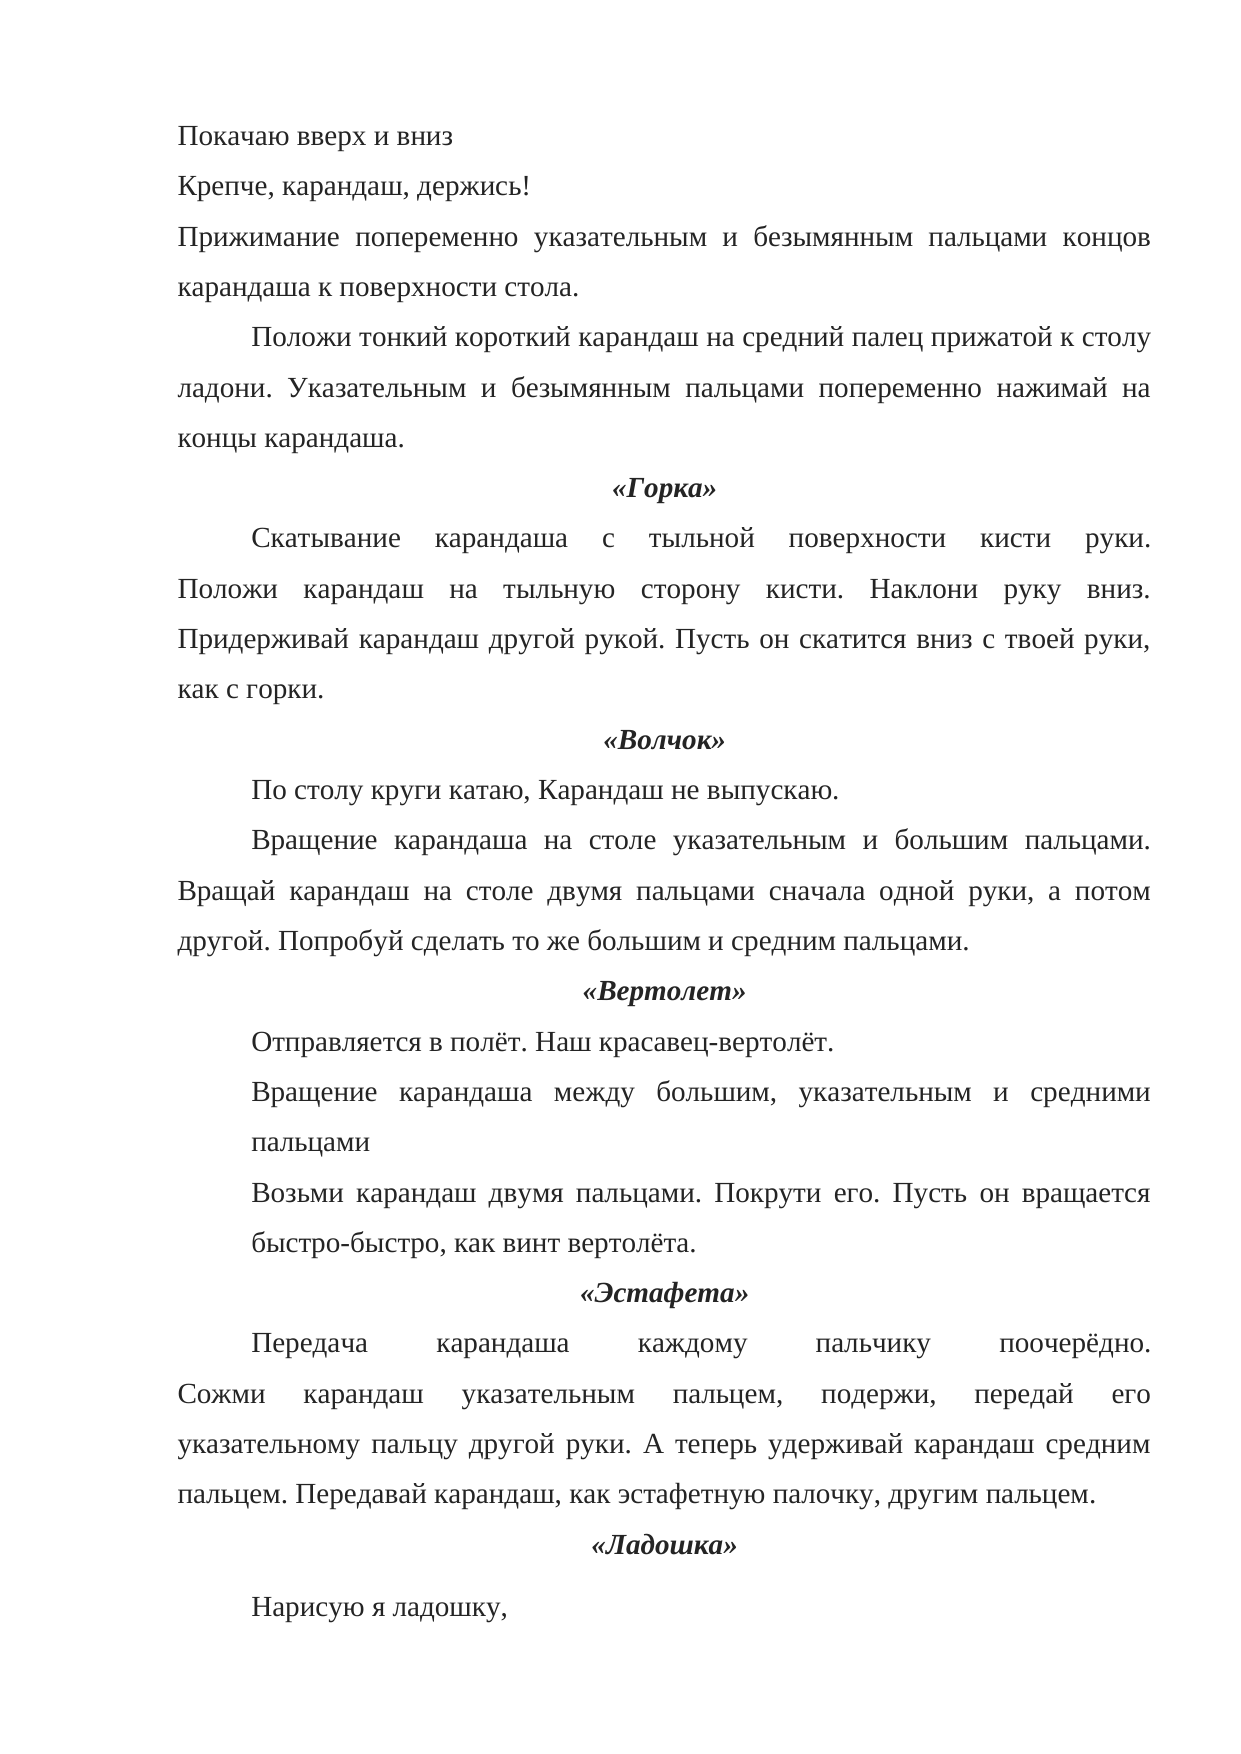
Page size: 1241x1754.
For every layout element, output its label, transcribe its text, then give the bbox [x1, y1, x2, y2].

text Отправляется в полёт. Наш красавец-вертолёт. [177, 1024, 1152, 1057]
text Скатывание карандаша с тыльной поверхности кисти руки. Положи карандаш на тыльную сторону кисти. Наклони руку вниз. Придерживай карандаш другой рукой. Пусть он скатится вниз с твоей руки, как с горки. [177, 521, 1152, 705]
text «Ладошка» [177, 1527, 1152, 1560]
text По столу круги катаю, Карандаш не выпускаю. [177, 772, 1152, 806]
text Положи тонкий короткий карандаш на средний палец прижатой к столу ладони. Указательным и безымянным пальцами попеременно нажимай на концы карандаша. [177, 319, 1152, 453]
text «Эстафета» [177, 1275, 1152, 1309]
text Нарисую я ладошку, [177, 1589, 1152, 1623]
text Вращение карандаша между большим, указательным и средними пальцами [251, 1074, 1152, 1158]
text «Волчок» [177, 722, 1152, 755]
text Покачаю вверх и вниз [177, 118, 1152, 152]
text Крепче, карандаш, держись! [177, 168, 1152, 202]
text «Вертолет» [177, 973, 1152, 1007]
text «Горка» [177, 470, 1152, 504]
text Вращение карандаша на столе указательным и большим пальцами. Вращай карандаш на столе двумя пальцами сначала одной руки, а потом другой. Попробуй сделать то же большим и средним пальцами. [177, 822, 1152, 957]
text Передача карандаша каждому пальчику поочерёдно. Сожми карандаш указательным пальцем, подержи, передай его указательному пальцу другой руки. А теперь удерживай карандаш средним пальцем. Передавай карандаш, как эстафетную палочку, другим пальцем. [177, 1326, 1152, 1510]
text Возьми карандаш двумя пальцами. Покрути его. Пусть он вращается быстро-быстро, как винт вертолёта. [251, 1175, 1152, 1258]
text Прижимание попеременно указательным и безымянным пальцами концов карандаша к поверхности стола. [177, 219, 1152, 303]
